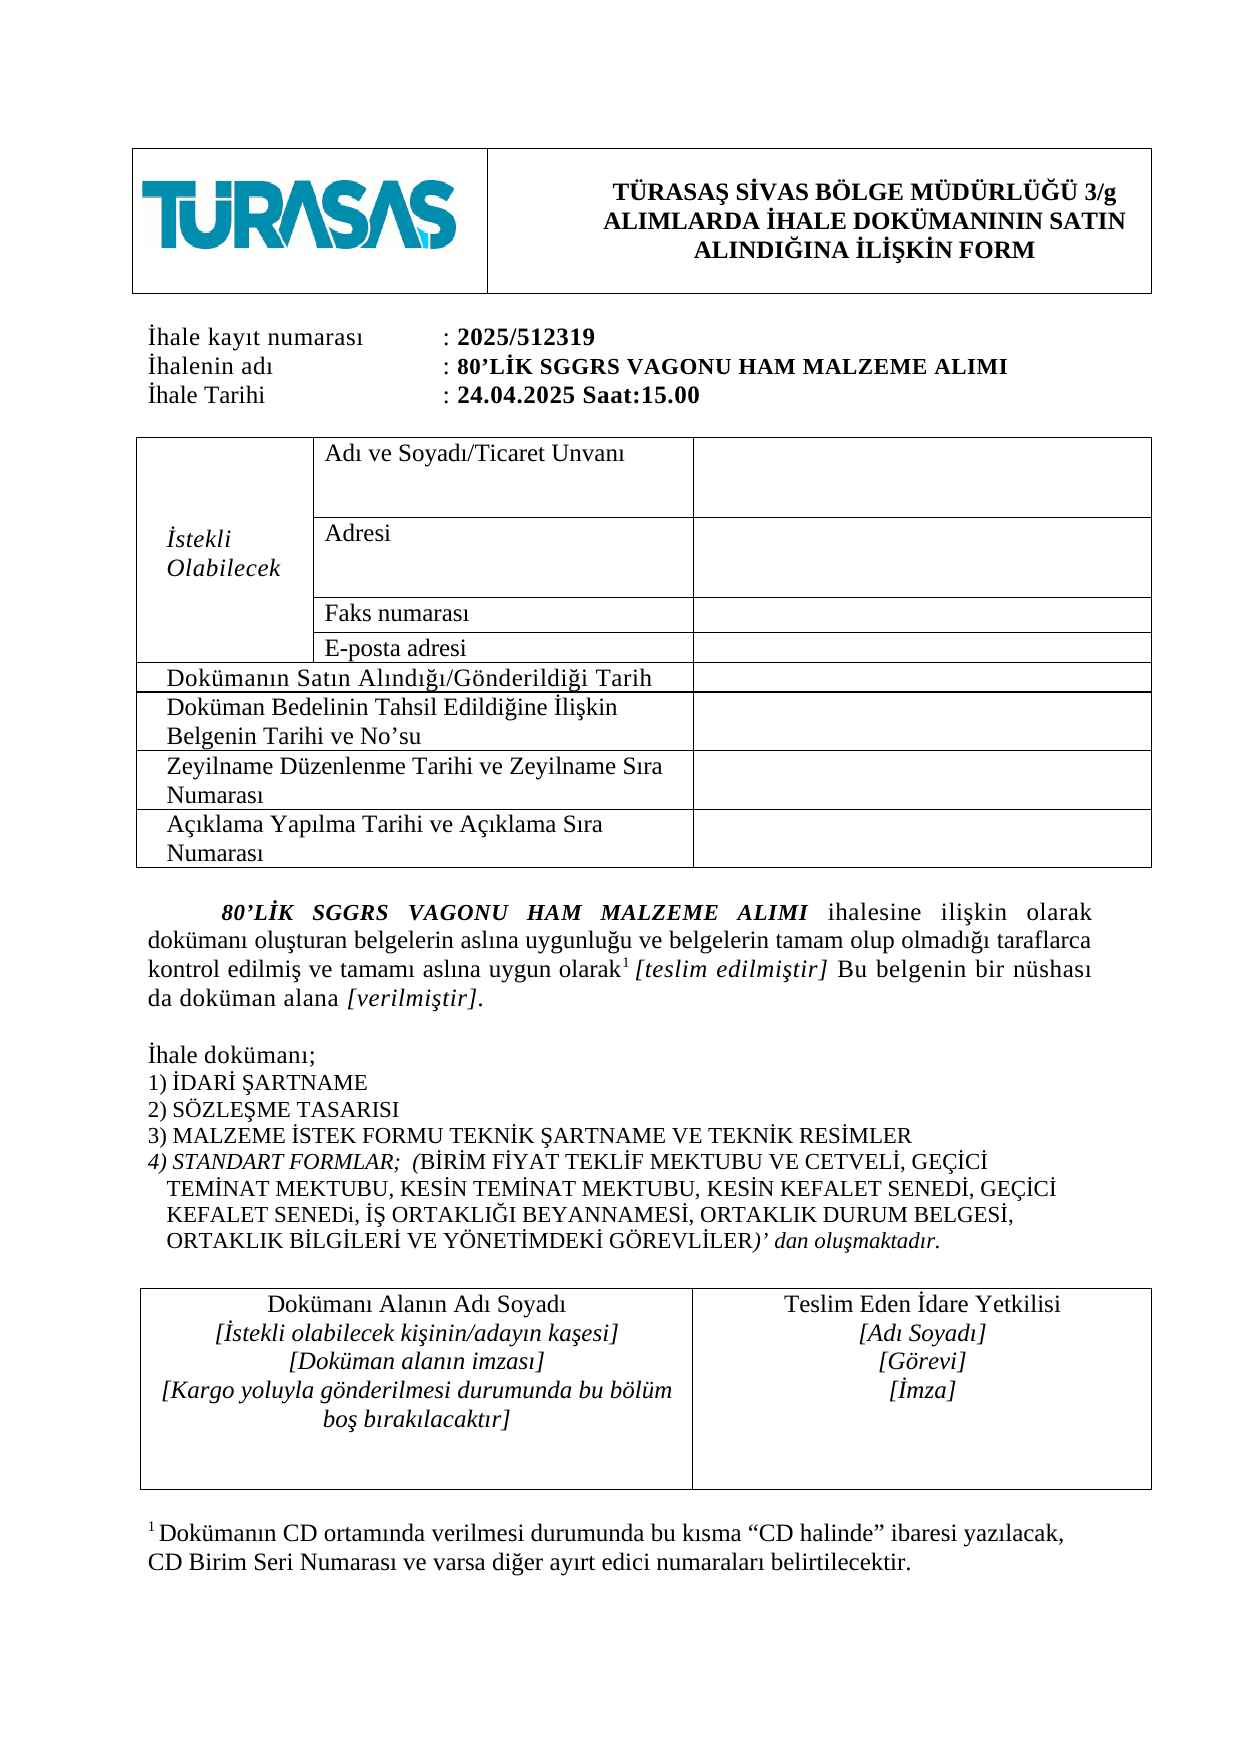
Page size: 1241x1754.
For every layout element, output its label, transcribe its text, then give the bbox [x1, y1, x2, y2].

text İhale Tarihi : 24.04.2025 Saat:15.00 [148, 380, 1093, 408]
table_header [694, 438, 1151, 517]
table_cell [694, 663, 1151, 691]
picture [140, 177, 458, 253]
text İhalenin adı : 80’LİK SGGRS VAGONU HAM MALZEME ALIMI [148, 351, 1093, 380]
table_cell Doküman Bedelinin Tahsil Edildiğine İlişkin Belgenin Tarihi ve No’su [137, 693, 693, 750]
table_cell E-posta adresi [314, 633, 693, 662]
table_cell [694, 810, 1151, 867]
text 2) SÖZLEŞME TASARISI [148, 1096, 1093, 1122]
table_header İstekli Olabilecek [137, 438, 313, 662]
text İhale kayıt numarası : 2025/512319 [148, 322, 1093, 351]
text 80’LİK SGGRS VAGONU HAM MALZEME ALIMI ihalesine ilişkin olarak dokümanı oluşturan belgelerin aslına uygunluğu ve belgelerin tamam olup olmadığı taraflarca kontrol edilmiş ve tamamı aslına uygun olarak1 [teslim edilmiştir] Bu belgenin bir nüshası da doküman alana [verilmiştir]. [148, 897, 1093, 1012]
table_header Dokümanı Alanın Adı Soyadı [İstekli olabilecek kişinin/adayın kaşesi] [Doküman alanın imzası] [Kargo yoluyla gönderilmesi durumunda bu bölüm boş bırakılacaktır] [141, 1289, 692, 1488]
table_cell Dokümanın Satın Alındığı/Gönderildiği Tarih [137, 663, 693, 691]
table_header TÜRASAŞ SİVAS BÖLGE MÜDÜRLÜĞÜ 3/g ALIMLARDA İHALE DOKÜMANININ SATIN ALINDIĞINA İLİŞKİN FORM [488, 149, 1151, 292]
table_header [133, 149, 487, 292]
table_cell [694, 751, 1151, 808]
table_cell Faks numarası [314, 598, 693, 632]
table_cell [694, 633, 1151, 662]
table_cell Adresi [314, 518, 693, 597]
table_cell [694, 693, 1151, 750]
table_cell Açıklama Yapılma Tarihi ve Açıklama Sıra Numarası [137, 810, 693, 867]
table_cell Zeyilname Düzenlenme Tarihi ve Zeyilname Sıra Numarası [137, 751, 693, 808]
text 3) MALZEME İSTEK FORMU TEKNİK ŞARTNAME VE TEKNİK RESİMLER [148, 1122, 1093, 1148]
table_cell [694, 518, 1151, 597]
text 1) İDARİ ŞARTNAME [148, 1069, 1093, 1096]
table_cell [694, 598, 1151, 632]
table_header Teslim Eden İdare Yetkilisi [Adı Soyadı] [Görevi] [İmza] [693, 1289, 1151, 1488]
text 1 Dokümanın CD ortamında verilmesi durumunda bu kısma “CD halinde” ibaresi yazılacak, CD Birim Seri Numarası ve varsa diğer ayırt edici numaraları belirtilecektir. [148, 1518, 1093, 1576]
table_header Adı ve Soyadı/Ticaret Unvanı [314, 438, 693, 517]
text İhale dokümanı; [148, 1041, 1093, 1069]
text 4) STANDART FORMLAR; (BİRİM FİYAT TEKLİF MEKTUBU VE CETVELİ, GEÇİCİ TEMİNAT MEKTUBU, KESİN TEMİNAT MEKTUBU, KESİN KEFALET SENEDİ, GEÇİCİ KEFALET SENEDi, İŞ ORTAKLIĞI BEYANNAMESİ, ORTAKLIK DURUM BELGESİ, ORTAKLIK BİLGİLERİ VE YÖNETİMDEKİ GÖREVLİLER)’ dan oluşmaktadır. [148, 1148, 1093, 1254]
